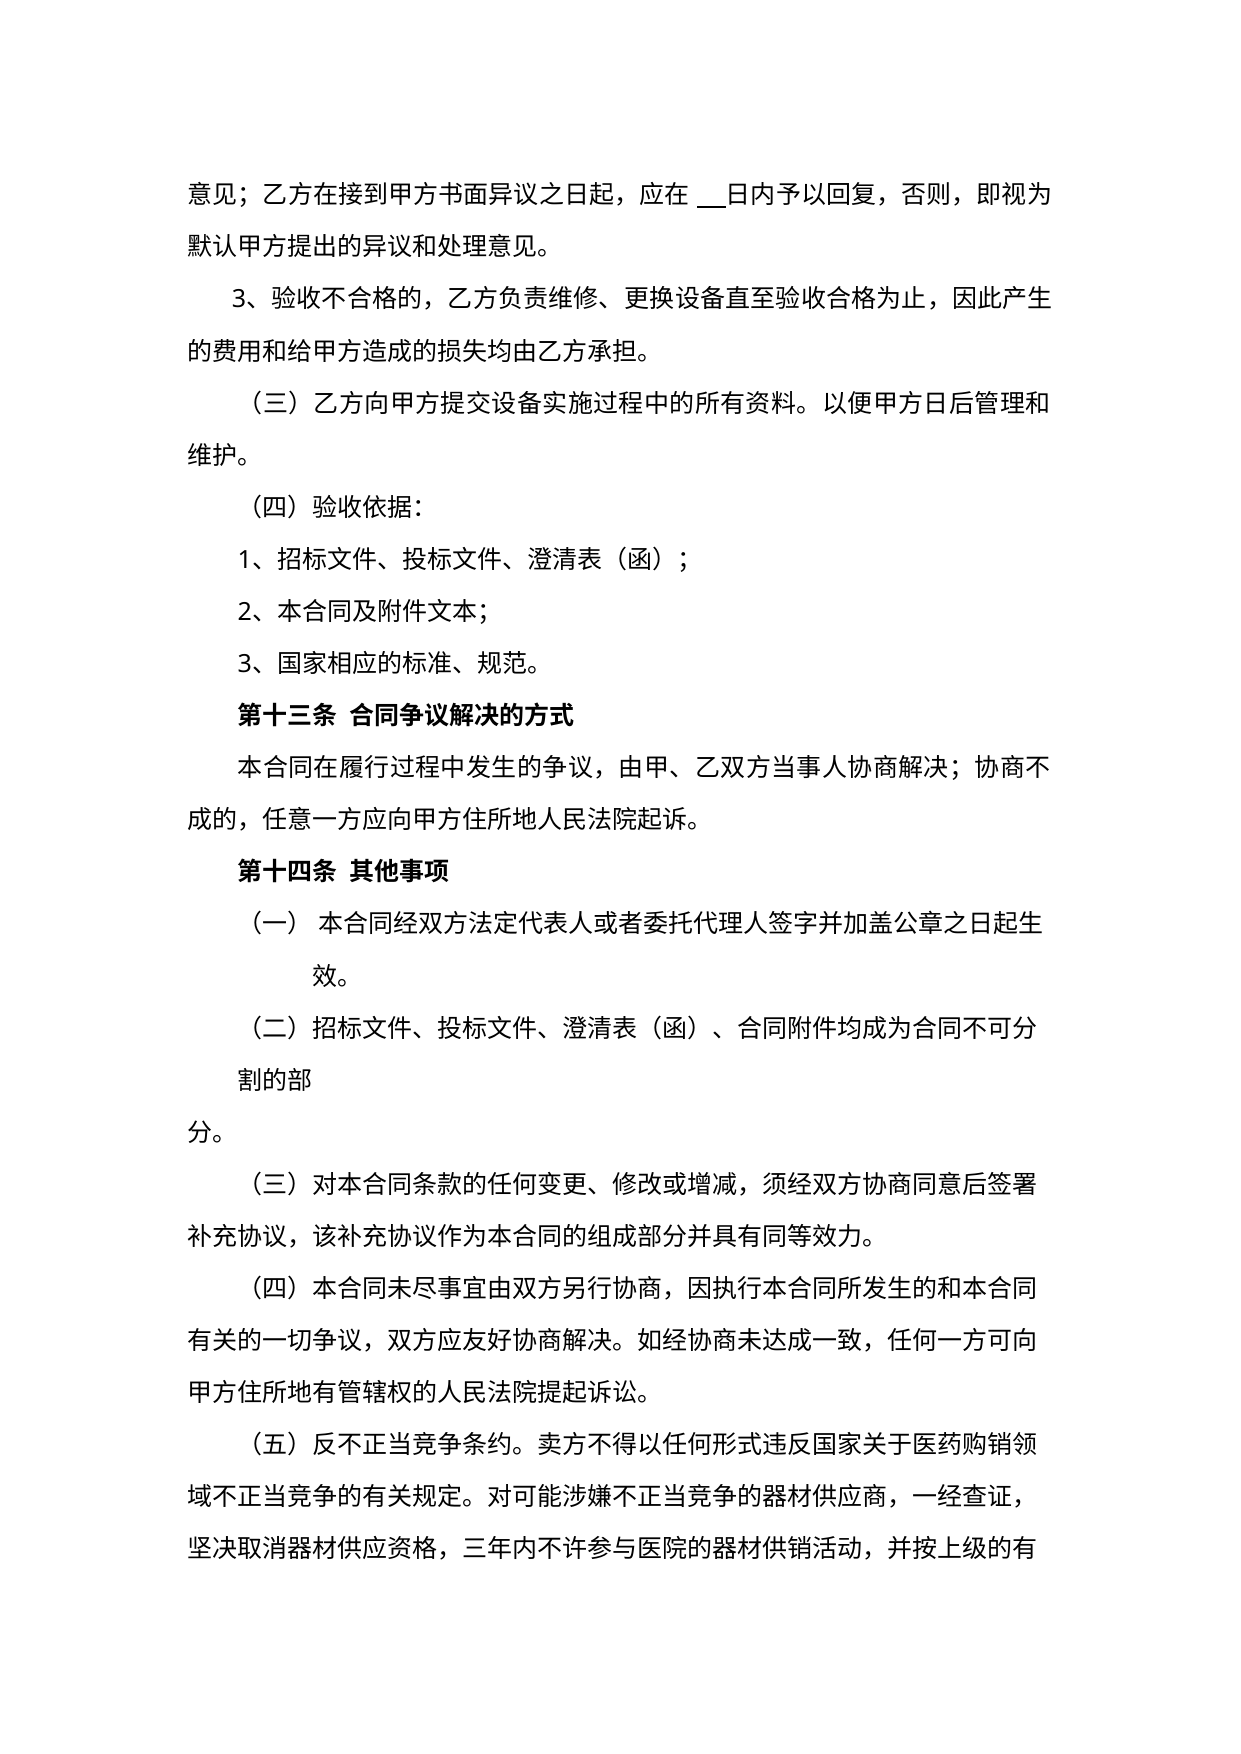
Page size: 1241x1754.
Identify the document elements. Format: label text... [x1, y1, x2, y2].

text 3、国家相应的标准、规范。 [187, 631, 1053, 683]
text （三）对本合同条款的任何变更、修改或增减，须经双方协商同意后签署补充协议，该补充协议作为本合同的组成部分并具有同等效力。 [187, 1152, 1053, 1256]
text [187, 1412, 1053, 1568]
text 1、招标文件、投标文件、澄清表（函）； [187, 527, 1053, 579]
text （四）本合同未尽事宜由双方另行协商，因执行本合同所发生的和本合同有关的一切争议，双方应友好协商解决。如经协商未达成一致，任何一方可向甲方住所地有管辖权的人民法院提起诉讼。 [187, 1256, 1053, 1412]
list 本合同经双方法定代表人或者委托代理人签字并加盖公章之日起生效。 [237, 891, 1053, 995]
text 第十四条 其他事项 [187, 839, 1053, 891]
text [187, 162, 1053, 266]
text （二）招标文件、投标文件、澄清表（函）、合同附件均成为合同不可分割的部 [237, 995, 1053, 1099]
text 分。 [187, 1099, 1053, 1152]
text （四）验收依据： [187, 474, 1053, 527]
text 第十三条 合同争议解决的方式 [187, 683, 1053, 735]
text 3、验收不合格的，乙方负责维修、更换设备直至验收合格为止，因此产生的费用和给甲方造成的损失均由乙方承担。 [187, 266, 1053, 370]
text 本合同在履行过程中发生的争议，由甲、乙双方当事人协商解决；协商不成的，任意一方应向甲方住所地人民法院起诉。 [187, 735, 1053, 839]
text 2、本合同及附件文本； [187, 579, 1053, 631]
text （三）乙方向甲方提交设备实施过程中的所有资料。以便甲方日后管理和维护。 [187, 370, 1053, 474]
